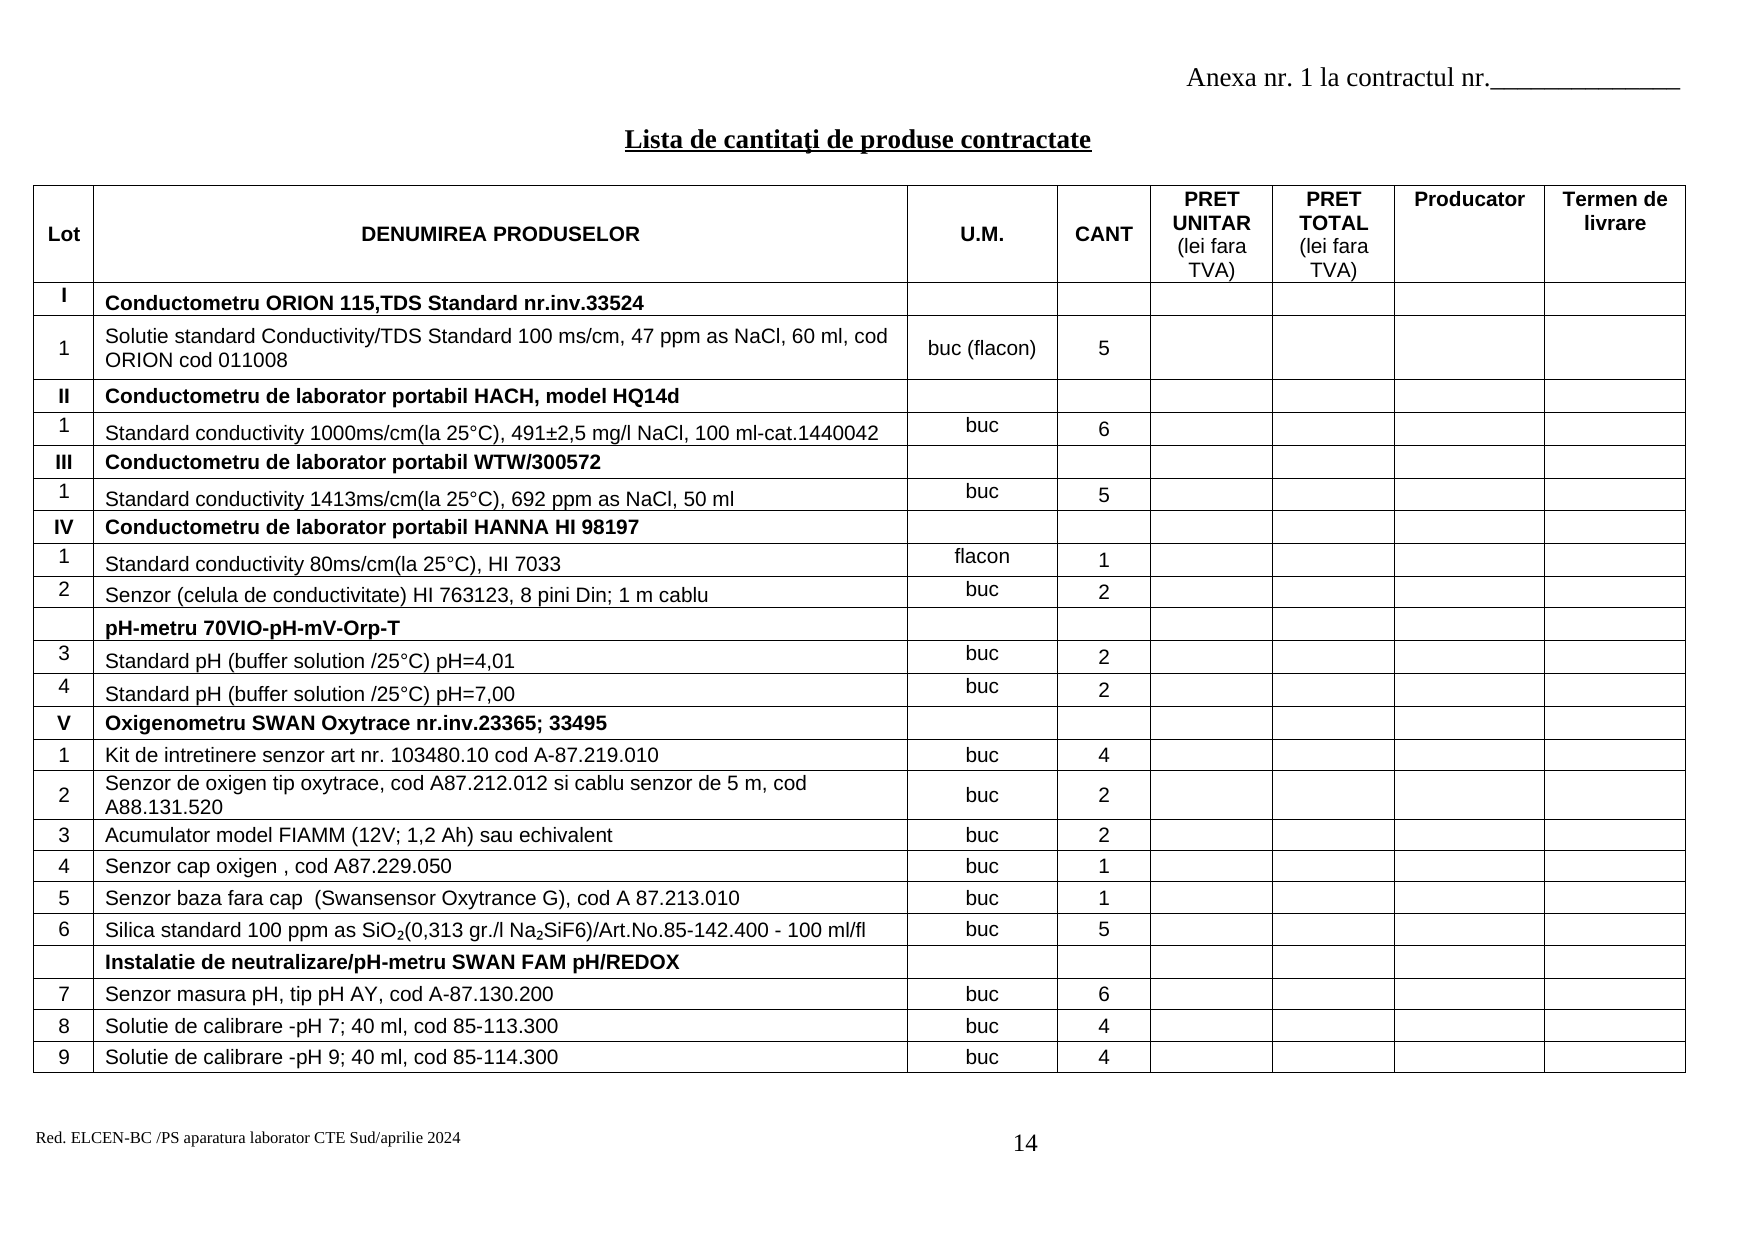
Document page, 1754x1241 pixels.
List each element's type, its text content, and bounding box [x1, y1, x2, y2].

table_cell [908, 946, 1057, 978]
table_cell [1273, 446, 1394, 477]
table_cell [908, 446, 1057, 477]
table_cell buc [908, 851, 1057, 881]
table_cell [1545, 882, 1685, 912]
table_cell 5 [34, 882, 93, 912]
table_cell [1395, 771, 1544, 819]
table_cell I [34, 283, 93, 315]
table_cell 4 [34, 674, 93, 706]
table_cell 1 [34, 316, 93, 379]
table_cell [1545, 771, 1685, 819]
table_cell [1273, 479, 1394, 510]
table_cell Standard conductivity 80ms/cm(la 25°C), HI 7033 [94, 544, 907, 576]
table_cell II [34, 380, 93, 412]
table_cell [1395, 446, 1544, 477]
table_cell [34, 608, 93, 640]
table_cell [1545, 413, 1685, 445]
table_cell buc [908, 771, 1057, 819]
table_cell 5 [1058, 316, 1150, 379]
table_cell Conductometru de laborator portabil WTW/300572 [94, 446, 907, 477]
table_header CANT [1058, 186, 1150, 282]
table_cell [1395, 740, 1544, 770]
table_cell buc [908, 641, 1057, 673]
table_cell 2 [34, 771, 93, 819]
table_cell Solutie de calibrare -pH 7; 40 ml, cod 85-113.300 [94, 1010, 907, 1041]
table_cell [1545, 511, 1685, 543]
table_cell [1058, 283, 1150, 315]
table_cell [1545, 380, 1685, 412]
table_cell [1395, 979, 1544, 1009]
table_cell [1151, 544, 1272, 576]
table_cell buc [908, 820, 1057, 850]
table_cell [1151, 674, 1272, 706]
table_cell 6 [1058, 413, 1150, 445]
table_cell [1395, 882, 1544, 912]
table_cell [1151, 771, 1272, 819]
table_cell [1545, 851, 1685, 881]
table_cell [1545, 979, 1685, 1009]
table_cell buc [908, 914, 1057, 945]
table_cell IV [34, 511, 93, 543]
table_cell Conductometru de laborator portabil HACH, model HQ14d [94, 380, 907, 412]
table_cell [1545, 446, 1685, 477]
table_cell 4 [1058, 740, 1150, 770]
table_cell [1151, 380, 1272, 412]
table_cell [1273, 946, 1394, 978]
table_cell [1545, 283, 1685, 315]
table_cell [1151, 479, 1272, 510]
table_cell [1058, 511, 1150, 543]
table_cell [1273, 316, 1394, 379]
table_cell [1395, 316, 1544, 379]
table_cell 7 [34, 979, 93, 1009]
table_cell [1058, 946, 1150, 978]
table_cell [1273, 641, 1394, 673]
table_cell [34, 946, 93, 978]
table_cell 6 [34, 914, 93, 945]
table_cell 2 [1058, 641, 1150, 673]
table_cell [1395, 380, 1544, 412]
table_cell [1395, 707, 1544, 738]
table_cell Instalatie de neutralizare/pH-metru SWAN FAM pH/REDOX [94, 946, 907, 978]
table_cell 2 [1058, 820, 1150, 850]
table_cell 1 [1058, 882, 1150, 912]
text Lista de cantitaţi de produse contractate [35, 123, 1680, 154]
table_cell [908, 380, 1057, 412]
table_cell 1 [34, 413, 93, 445]
table_cell flacon [908, 544, 1057, 576]
table_cell [1273, 771, 1394, 819]
table_cell [1273, 1042, 1394, 1072]
table_cell [1545, 946, 1685, 978]
table_cell Standard conductivity 1413ms/cm(la 25°C), 692 ppm as NaCl, 50 ml [94, 479, 907, 510]
table_cell Senzor (celula de conductivitate) HI 763123, 8 pini Din; 1 m cablu [94, 577, 907, 607]
table_header PRET UNITAR (lei fara TVA) [1151, 186, 1272, 282]
table_cell Standard pH (buffer solution /25°C) pH=7,00 [94, 674, 907, 706]
table_cell [1273, 413, 1394, 445]
table_cell [1395, 511, 1544, 543]
table_header DENUMIREA PRODUSELOR [94, 186, 907, 282]
table_cell 1 [1058, 851, 1150, 881]
table_cell [1058, 446, 1150, 477]
table_cell [1395, 820, 1544, 850]
table_cell [908, 283, 1057, 315]
table_cell Standard pH (buffer solution /25°C) pH=4,01 [94, 641, 907, 673]
table_cell 2 [34, 577, 93, 607]
table_cell [1273, 882, 1394, 912]
table_cell [1151, 882, 1272, 912]
table_cell buc [908, 674, 1057, 706]
table_cell 9 [34, 1042, 93, 1072]
table_cell 8 [34, 1010, 93, 1041]
table_cell III [34, 446, 93, 477]
table_cell [1151, 1042, 1272, 1072]
table_cell 3 [34, 820, 93, 850]
table_cell 2 [1058, 771, 1150, 819]
table_cell V [34, 707, 93, 738]
table_cell [1395, 641, 1544, 673]
table_cell buc [908, 1042, 1057, 1072]
table_cell [908, 608, 1057, 640]
table_cell [1151, 914, 1272, 945]
table_cell Standard conductivity 1000ms/cm(la 25°C), 491±2,5 mg/l NaCl, 100 ml-cat.1440042 [94, 413, 907, 445]
table_cell buc [908, 479, 1057, 510]
table_cell [1151, 946, 1272, 978]
table_cell [1151, 608, 1272, 640]
table_cell [1058, 608, 1150, 640]
table_cell buc [908, 1010, 1057, 1041]
table_cell [1058, 380, 1150, 412]
table_header U.M. [908, 186, 1057, 282]
table_cell buc [908, 979, 1057, 1009]
table_cell Conductometru de laborator portabil HANNA HI 98197 [94, 511, 907, 543]
table_header Lot [34, 186, 93, 282]
table_cell Senzor baza fara cap (Swansensor Oxytrance G), cod A 87.213.010 [94, 882, 907, 912]
table_cell [1151, 820, 1272, 850]
table_cell [1273, 979, 1394, 1009]
table_cell [1395, 283, 1544, 315]
table_cell [1273, 674, 1394, 706]
table_cell [1151, 979, 1272, 1009]
table_cell Senzor de oxigen tip oxytrace, cod A87.212.012 si cablu senzor de 5 m, cod A88.131.520 [94, 771, 907, 819]
table_cell Solutie de calibrare -pH 9; 40 ml, cod 85-114.300 [94, 1042, 907, 1072]
table_cell [1545, 544, 1685, 576]
table_cell [1151, 1010, 1272, 1041]
table_cell 1 [1058, 544, 1150, 576]
table_cell [1151, 740, 1272, 770]
table_cell [1395, 674, 1544, 706]
table_cell 4 [1058, 1010, 1150, 1041]
table_cell [1273, 380, 1394, 412]
table_header Termen de livrare [1545, 186, 1685, 282]
table_cell [1545, 479, 1685, 510]
table_cell [1395, 946, 1544, 978]
table_cell [1273, 577, 1394, 607]
table_cell [1151, 707, 1272, 738]
table_cell [1058, 707, 1150, 738]
table_cell [1151, 511, 1272, 543]
table_cell [1151, 577, 1272, 607]
text Anexa nr. 1 la contractul nr.______________ [35, 61, 1680, 92]
table_cell pH-metru 70VIO-pH-mV-Orp-T [94, 608, 907, 640]
table_header Producator [1395, 186, 1544, 282]
table_cell [1395, 544, 1544, 576]
table_cell [1273, 283, 1394, 315]
table_cell [1151, 283, 1272, 315]
table_cell 1 [34, 544, 93, 576]
table_cell [1395, 608, 1544, 640]
table_cell [1395, 479, 1544, 510]
table_cell [1395, 914, 1544, 945]
table_cell Acumulator model FIAMM (12V; 1,2 Ah) sau echivalent [94, 820, 907, 850]
table_cell Senzor masura pH, tip pH AY, cod A-87.130.200 [94, 979, 907, 1009]
table_header PRET TOTAL (lei fara TVA) [1273, 186, 1394, 282]
table_cell 2 [1058, 577, 1150, 607]
table_cell Oxigenometru SWAN Oxytrace nr.inv.23365; 33495 [94, 707, 907, 738]
table_cell 3 [34, 641, 93, 673]
table_cell [1395, 413, 1544, 445]
table_cell Conductometru ORION 115,TDS Standard nr.inv.33524 [94, 283, 907, 315]
table_cell [1545, 577, 1685, 607]
table_cell [1545, 707, 1685, 738]
table_cell [1395, 577, 1544, 607]
table_cell 2 [1058, 674, 1150, 706]
table_cell [1545, 914, 1685, 945]
table_cell [1545, 820, 1685, 850]
table_cell [1395, 851, 1544, 881]
table_cell [1545, 608, 1685, 640]
table_cell [1151, 413, 1272, 445]
table_cell [1151, 446, 1272, 477]
table_cell [1151, 641, 1272, 673]
table_cell 4 [1058, 1042, 1150, 1072]
table_cell Silica standard 100 ppm as SiO₂(0,313 gr./l Na₂SiF6)/Art.No.85-142.400 - 100 ml/fl [94, 914, 907, 945]
table_cell buc (flacon) [908, 316, 1057, 379]
table_cell 5 [1058, 479, 1150, 510]
table_cell 1 [34, 740, 93, 770]
table_cell [1273, 914, 1394, 945]
table_cell [1545, 1010, 1685, 1041]
table_cell [1273, 820, 1394, 850]
table_cell Kit de intretinere senzor art nr. 103480.10 cod A-87.219.010 [94, 740, 907, 770]
table_cell [1545, 1042, 1685, 1072]
table_cell [1545, 316, 1685, 379]
table_cell [1273, 1010, 1394, 1041]
table_cell Solutie standard Conductivity/TDS Standard 100 ms/cm, 47 ppm as NaCl, 60 ml, cod ORION cod 011008 [94, 316, 907, 379]
table_cell [1151, 851, 1272, 881]
table_cell buc [908, 413, 1057, 445]
table_cell [908, 707, 1057, 738]
table_cell 4 [34, 851, 93, 881]
table_cell 5 [1058, 914, 1150, 945]
table_cell [1273, 740, 1394, 770]
table_cell buc [908, 740, 1057, 770]
table_cell [908, 511, 1057, 543]
table_cell [1273, 707, 1394, 738]
table_cell Senzor cap oxigen , cod A87.229.050 [94, 851, 907, 881]
table_cell [1273, 544, 1394, 576]
table_cell 1 [34, 479, 93, 510]
table_cell [1273, 511, 1394, 543]
table_cell [1545, 740, 1685, 770]
table_cell [1545, 641, 1685, 673]
table_cell [1395, 1010, 1544, 1041]
table_cell buc [908, 577, 1057, 607]
table_cell [1151, 316, 1272, 379]
table_cell [1395, 1042, 1544, 1072]
table_cell [1545, 674, 1685, 706]
table_cell [1273, 851, 1394, 881]
table_cell 6 [1058, 979, 1150, 1009]
table_cell [1273, 608, 1394, 640]
table_cell buc [908, 882, 1057, 912]
